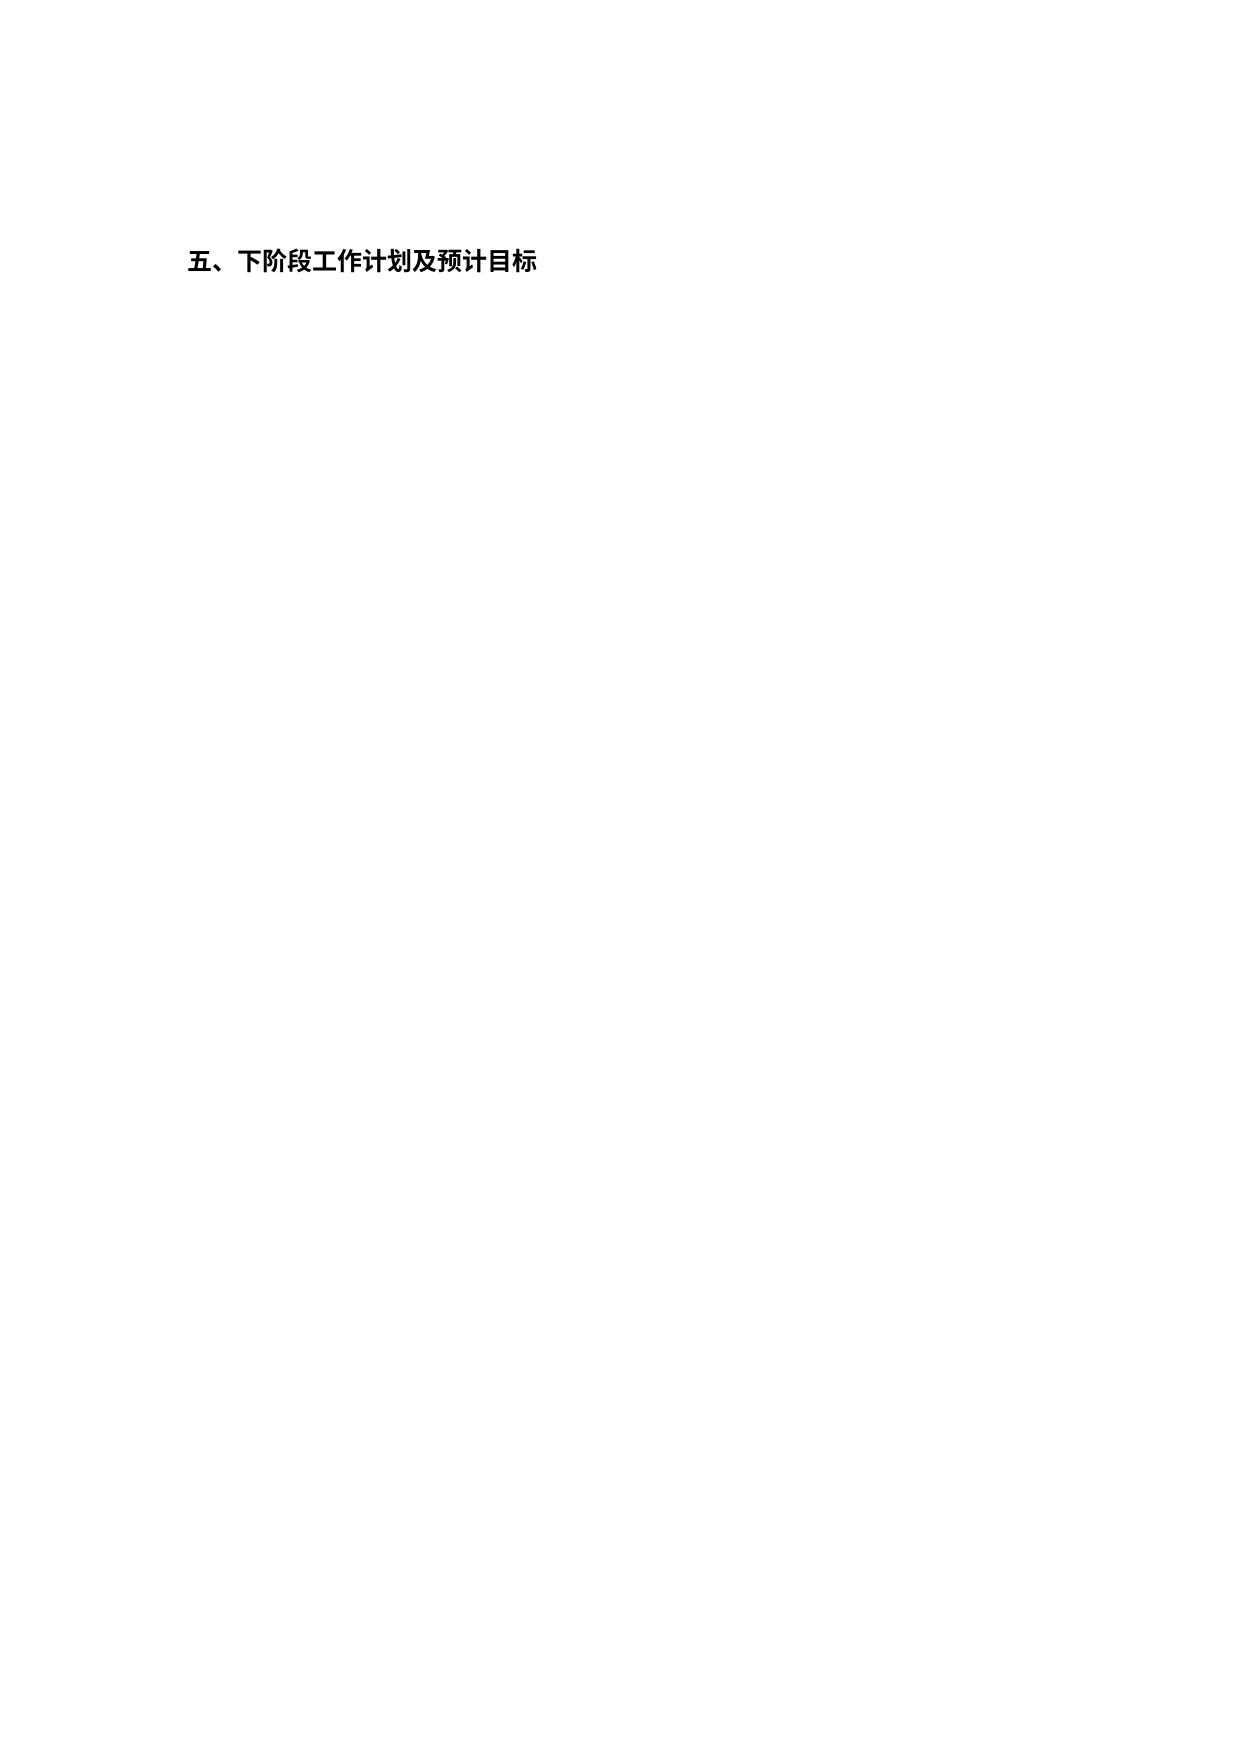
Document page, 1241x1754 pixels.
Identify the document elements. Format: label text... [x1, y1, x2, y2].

text 五、下阶段工作计划及预计目标 [187, 227, 1053, 292]
